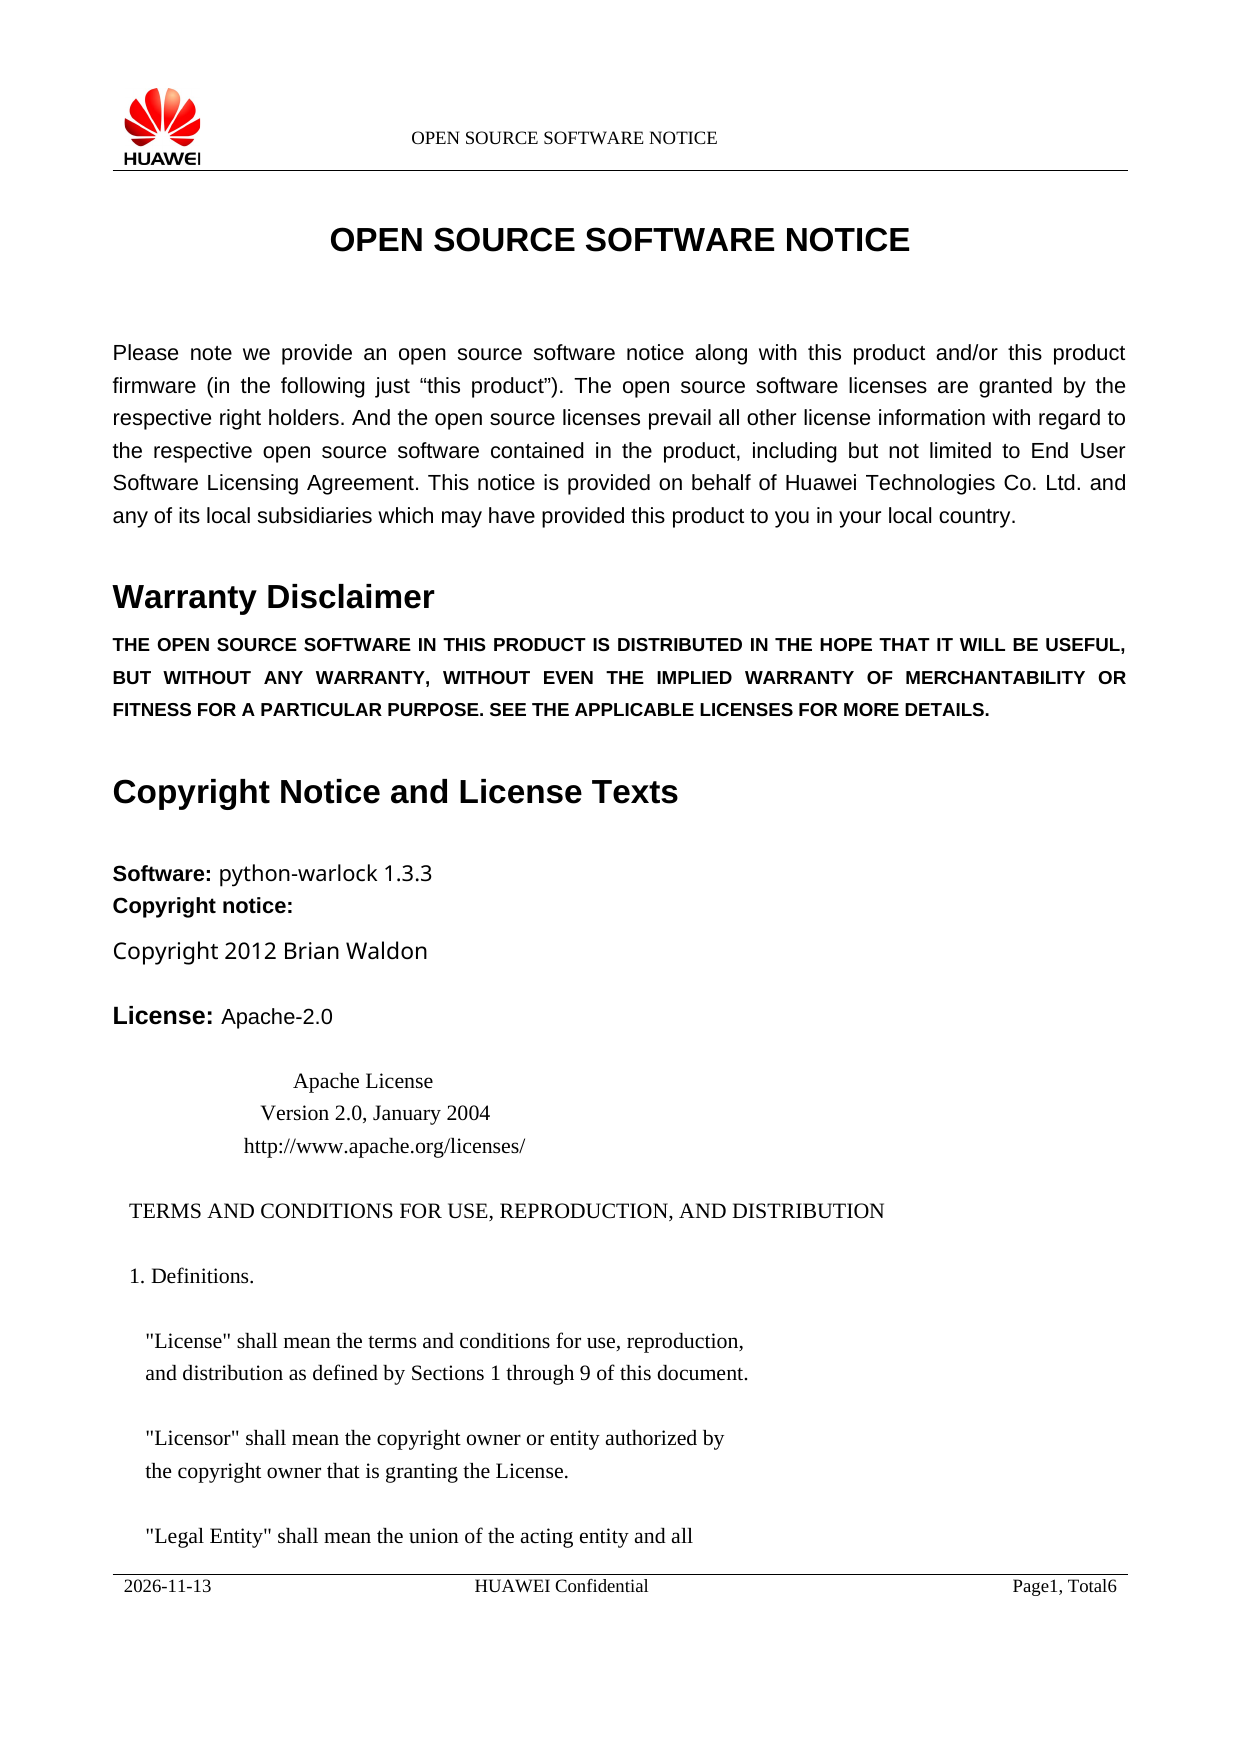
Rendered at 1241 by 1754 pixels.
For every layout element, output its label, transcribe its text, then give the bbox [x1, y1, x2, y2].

text OPEN SOURCE SOFTWARE NOTICE [112, 206, 1128, 271]
title Software: python-warlock 1.3.3 [112, 856, 1128, 889]
text Copyright Notice and License Texts [112, 759, 1128, 824]
text Warranty Disclaimer [112, 564, 1128, 629]
text The open source software in this product is distributed in the hope that it will be useful, but WITHOUT ANY WARRANTY, without even the implied warranty of MERCHANTABILITY or FITNESS FOR A PARTICULAR PURPOSE. See the applicable licenses for more details. [112, 629, 1128, 726]
text Copyright 2012 Brian Waldon [112, 934, 1128, 999]
text License: Apache-2.0 [112, 999, 1128, 1031]
picture [124, 88, 201, 165]
text Please note we provide an open source software notice along with this product and/or this product firmware (in the following just “this product”). The open source software licenses are granted by the respective right holders. And the open source licenses prevail all other license information with regard to the respective open source software contained in the product, including but not limited to End User Software Licensing Agreement. This notice is provided on behalf of Huawei Technologies Co. Ltd. and any of its local subsidiaries which may have provided this product to you in your local country. [112, 336, 1128, 531]
text Copyright notice: [112, 889, 1128, 921]
